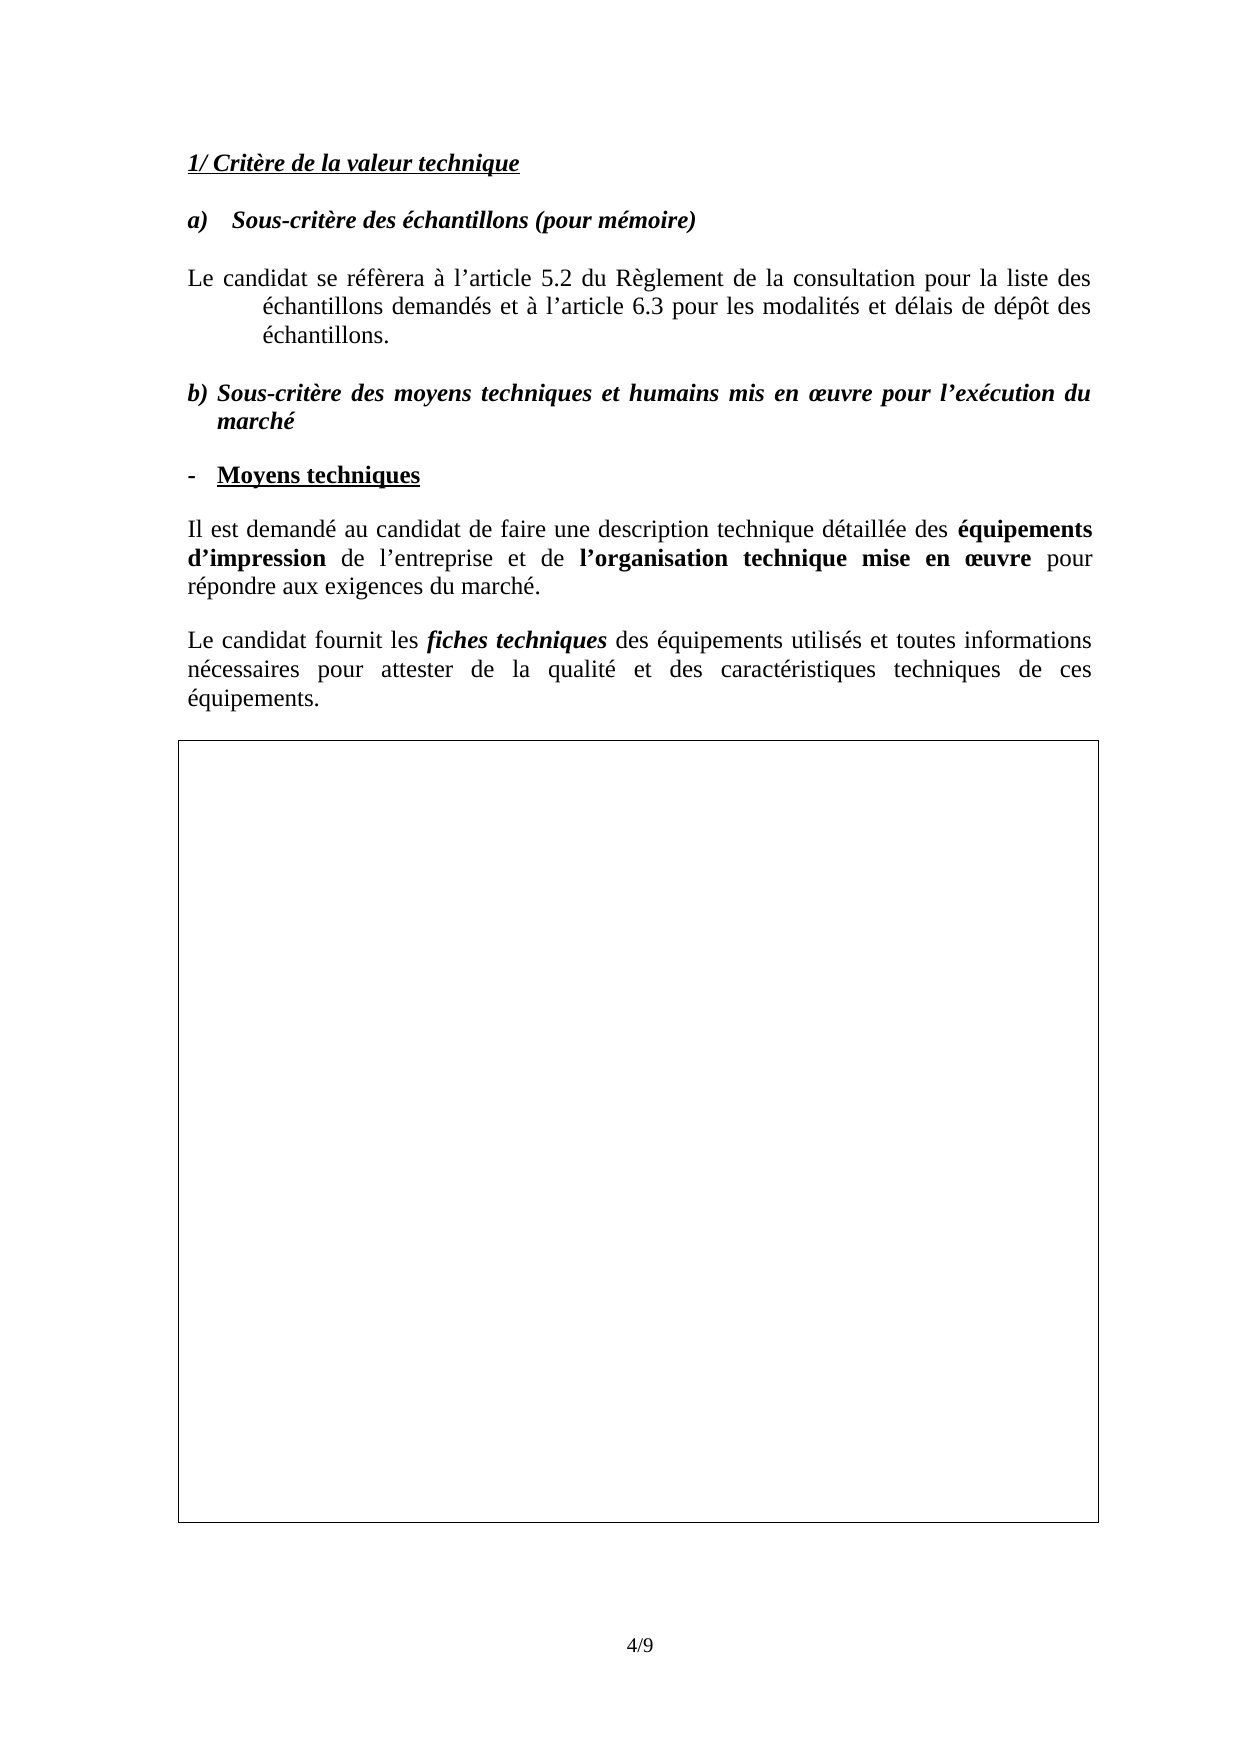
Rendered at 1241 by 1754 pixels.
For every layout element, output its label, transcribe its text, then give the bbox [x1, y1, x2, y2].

list Sous-critère des moyens techniques et humains mis en œuvre pour l’exécution du marché [187, 378, 1092, 435]
list Moyens techniques [187, 460, 1092, 489]
list Sous-critère des échantillons (pour mémoire) [187, 205, 1092, 234]
text 1/ Critère de la valeur technique [187, 148, 1092, 176]
list Le candidat se réfèrera à l’article 5.2 du Règlement de la consultation pour la liste des échantillons demandés et à l’article 6.3 pour les modalités et délais de dépôt des échantillons. [187, 263, 1092, 349]
list Le candidat fournit les fiches techniques des équipements utilisés et toutes informations nécessaires pour attester de la qualité et des caractéristiques techniques de ces équipements. [187, 625, 1092, 711]
list Il est demandé au candidat de faire une description technique détaillée des équipements d’impression de l’entreprise et de l’organisation technique mise en œuvre pour répondre aux exigences du marché. [187, 514, 1092, 600]
